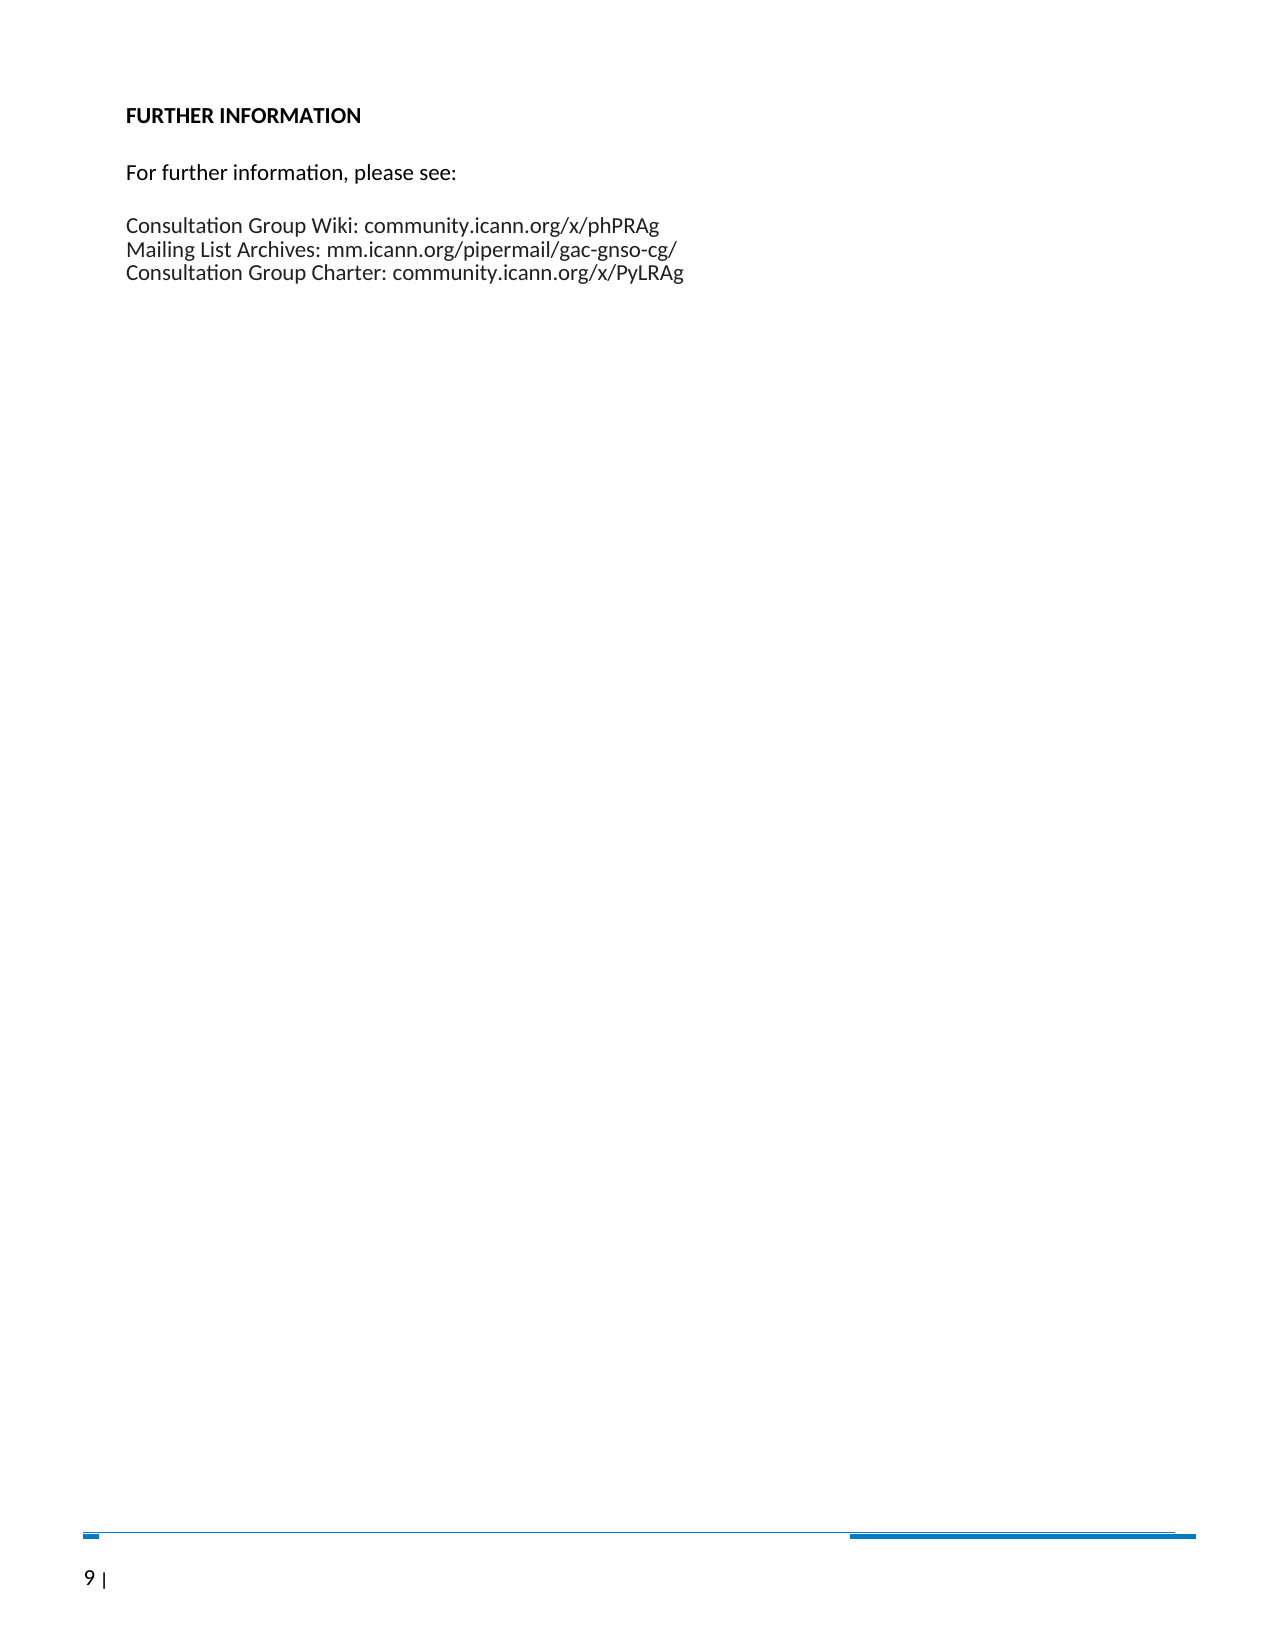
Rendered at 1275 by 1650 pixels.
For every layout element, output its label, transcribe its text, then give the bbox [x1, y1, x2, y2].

text Mailing List Archives: mm.icann.org/pipermail/gac-gnso-cg/ [126, 238, 1130, 262]
text Consultation Group Wiki: community.icann.org/x/phPRAg [126, 215, 1130, 238]
text Consultation Group Charter: community.icann.org/x/PyLRAg [126, 262, 1130, 285]
text For further information, please see: [126, 158, 1130, 186]
text FURTHER INFORMATION [126, 101, 1130, 129]
